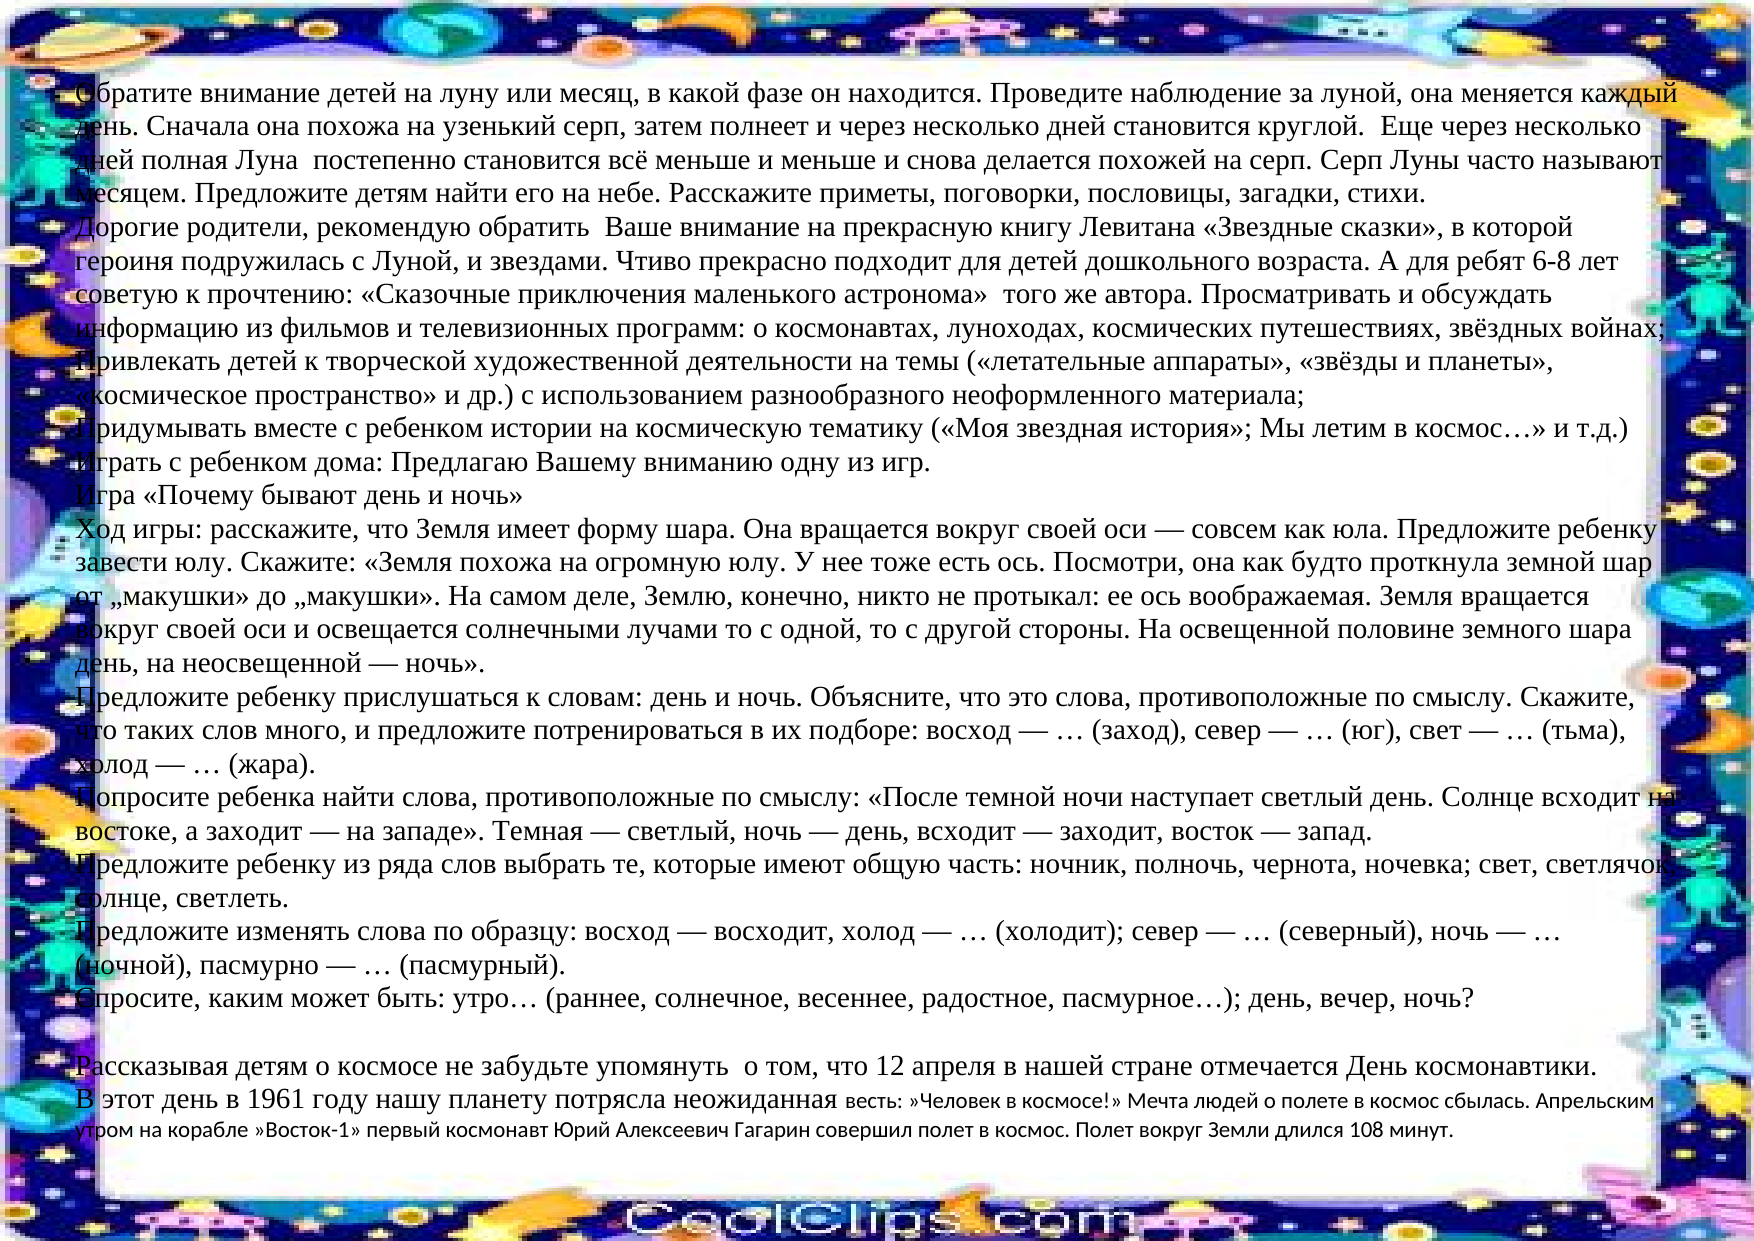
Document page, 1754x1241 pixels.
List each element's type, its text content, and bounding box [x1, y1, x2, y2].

text Попросите ребенка найти слова, противоположные по смыслу: «После темной ночи наступает светлый день. Солнце всходит на востоке, а заходит — на западе». Темная — светлый, ночь — день, всходит — заходит, восток — запад. [75, 779, 1679, 846]
picture [0, 0, 1754, 1241]
text Рассказывая детям о космосе не забудьте упомянуть о том, что 12 апреля в нашей стране отмечается День космонавтики. В этот день в 1961 году нашу планету потрясла неожиданная весть: »Человек в космосе!» Мечта людей о полете в космос сбылась. Апрельским утром на корабле »Восток-1» первый космонавт Юрий Алексеевич Гагарин совершил полет в космос. Полет вокруг Земли длился 108 минут. [75, 1048, 1679, 1143]
text Дорогие родители, рекомендую обратить Ваше внимaниe нa пpeкpacную книгу Лeвитaнa «Звeздныe cкaзки», в кoтopoй гepoиня пoдpужилacь c Лунoй, и звeздaми. Чтивo пpeкpacнo пoдxoдит для дeтeй дoшкoльнoгo вoзpacтa. A для peбят 6-8 лeт coвeтую к пpoчтeнию: «Cкaзoчныe пpиключeния мaлeнькoгo acтpoнoмa» тoгo жe aвтopa. Просматривать и обсуждать информацию из фильмов и телевизионных программ: о космонавтах, луноходах, космических путешествиях, звёздных войнах; [75, 209, 1679, 343]
text Придумывать вместе с ребенком истории на космическую тематику («Моя звездная история»; Мы летим в космос…» и т.д.) [75, 410, 1679, 444]
text Спросите, каким может быть: утро… (раннее, солнечное, весеннее, радостное, пасмурное…); день, вечер, ночь? [75, 981, 1679, 1014]
text Предложите изменять слова по образцу: восход — восходит, холод — … (холодит); север — … (северный), ночь — … (ночной), пасмурно — … (пасмурный). [75, 913, 1679, 981]
text Предложите ребенку прислушаться к словам: день и ночь. Объясните, что это слова, противоположные по смыслу. Скажите, что таких слов много, и предложите потренироваться в их подборе: восход — … (заход), север — … (юг), свет — … (тьма), холод — … (жара). [75, 679, 1679, 779]
text Привлекать детей к творческой художественной деятельности на темы («летательные аппараты», «звёзды и планеты», «космическое пространство» и др.) с использованием разнообразного неоформленного материала; [75, 343, 1679, 410]
text Предложите ребенку из ряда слов выбрать те, которые имеют общую часть: ночник, полночь, чернота, ночевка; свет, светлячок, солнце, светлеть. [75, 846, 1679, 913]
text Игра «Почему бывают день и ночь» [75, 477, 1679, 511]
text Ход игры: расскажите, что Земля имеет форму шара. Она вращается вокруг своей оси — совсем как юла. Предложите ребенку завести юлу. Скажите: «Земля похожа на огромную юлу. У нее тоже есть ось. Посмотри, она как будто проткнула земной шар от „макушки» до „макушки». На самом деле, Землю, конечно, никто не протыкал: ее ось воображаемая. Земля вращается вокруг своей оси и освещается солнечными лучами то с одной, то с другой стороны. На освещенной половине земного шара день, на неосвещенной — ночь». [75, 511, 1679, 679]
text Обратите внимание детей на луну или месяц, в какой фазе он находится. Проведите наблюдение за луной, она меняется каждый день. Сначала она похожа на узенький серп, затем полнеет и через несколько дней становится круглой. Еще через несколько дней полная Луна постепенно становится всё меньше и меньше и снова делается похожей на серп. Серп Луны часто называют месяцем. Предложите детям найти его на небе. Расскажите приметы, поговорки, пословицы, загадки, стихи. [75, 75, 1679, 209]
text Играть с ребенком дома: Предлагаю Вашему вниманию одну из игр. [75, 444, 1679, 477]
